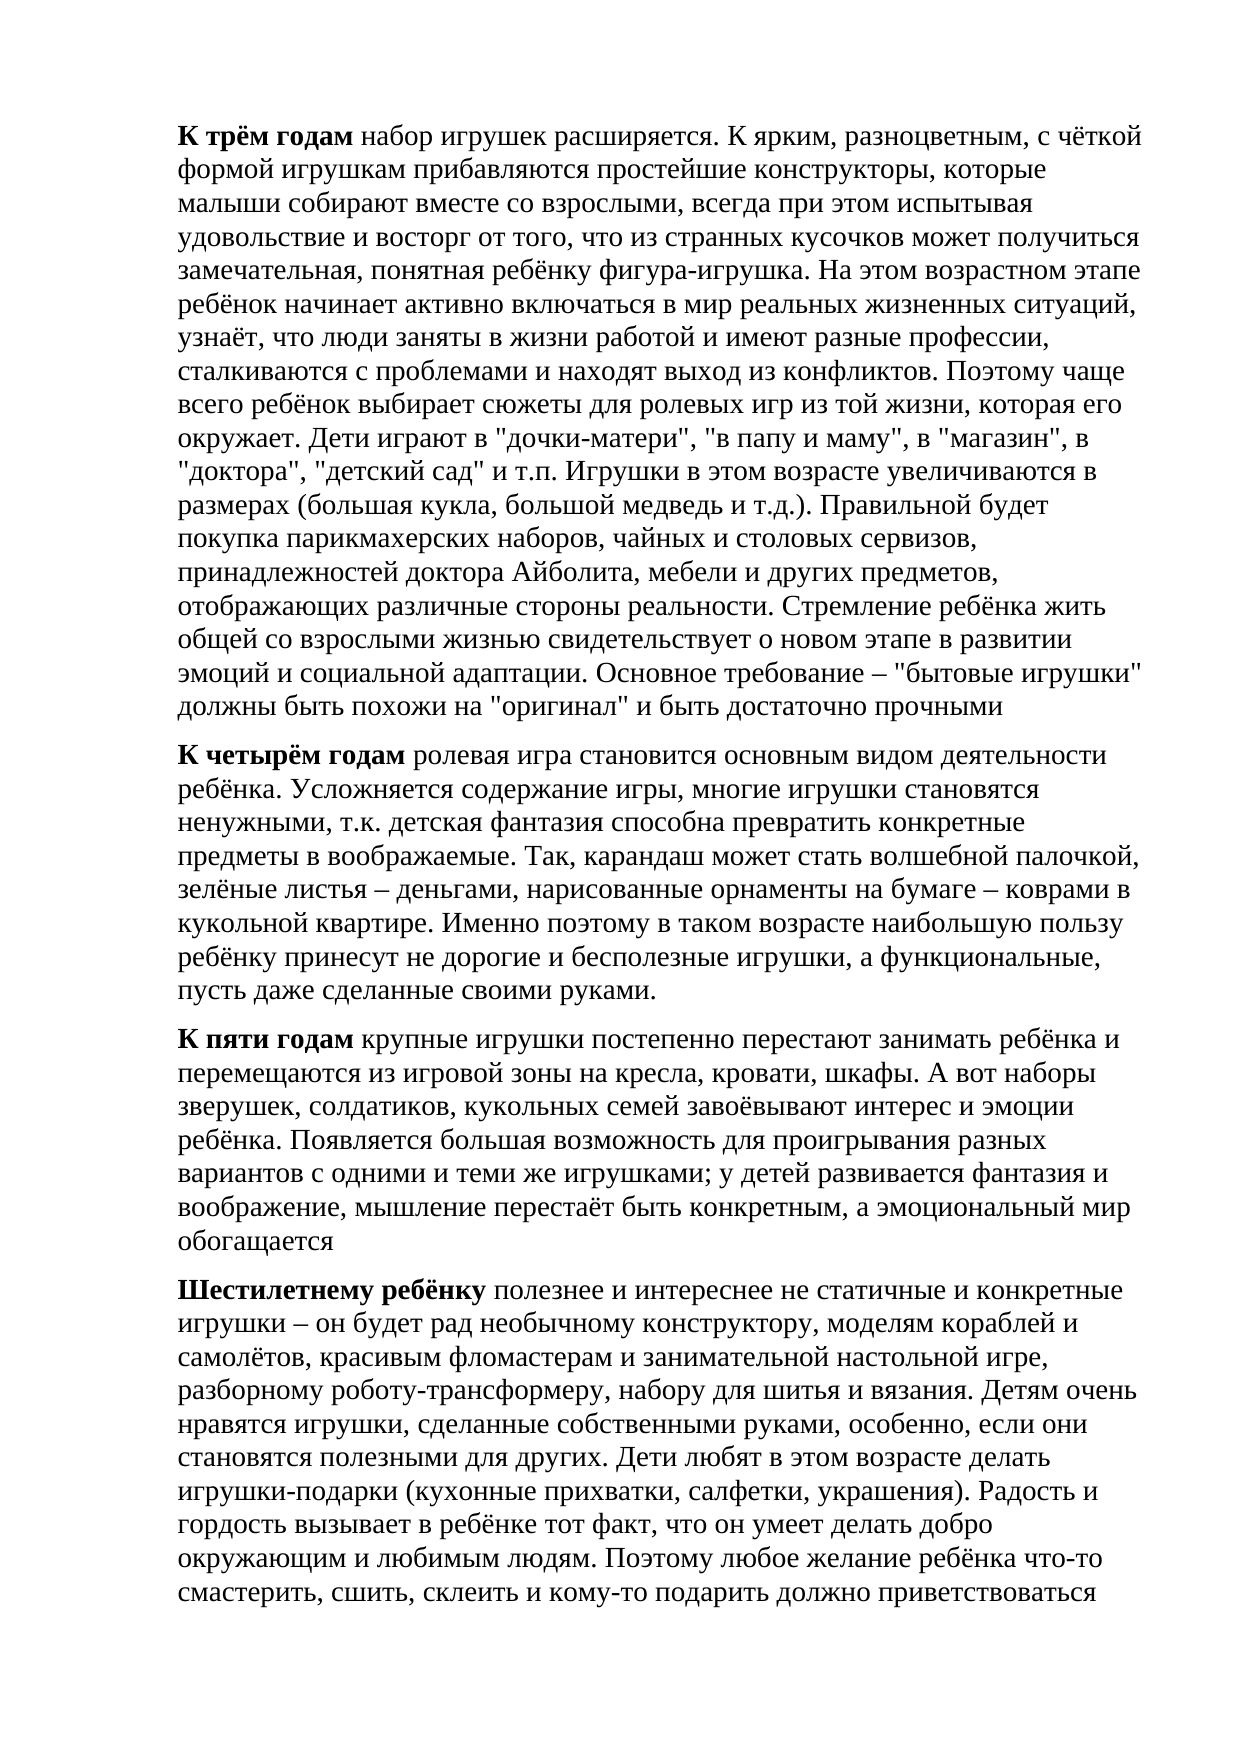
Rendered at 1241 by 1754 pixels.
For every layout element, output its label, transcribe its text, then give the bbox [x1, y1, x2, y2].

text К пяти годам крупные игрушки постепенно перестают занимать ребёнка и перемещаются из игровой зоны на кресла, кровати, шкафы. А вот наборы зверушек, солдатиков, кукольных семей завоёвывают интерес и эмоции ребёнка. Появляется большая возможность для проигрывания разных вариантов с одними и теми же игрушками; у детей развивается фантазия и воображение, мышление перестаёт быть конкретным, а эмоциональный мир обогащается [177, 1021, 1152, 1256]
text К трём годам набор игрушек расширяется. К ярким, разноцветным, с чёткой формой игрушкам прибавляются простейшие конструкторы, которые малыши собирают вместе со взрослыми, всегда при этом испытывая удовольствие и восторг от того, что из странных кусочков может получиться замечательная, понятная ребёнку фигура-игрушка. На этом возрастном этапе ребёнок начинает активно включаться в мир реальных жизненных ситуаций, узнаёт, что люди заняты в жизни работой и имеют разные профессии, сталкиваются с проблемами и находят выход из конфликтов. Поэтому чаще всего ребёнок выбирает сюжеты для ролевых игр из той жизни, которая его окружает. Дети играют в "дочки-матери", "в папу и маму", в "магазин", в "доктора", "детский сад" и т.п. Игрушки в этом возрасте увеличиваются в размерах (большая кукла, большой медведь и т.д.). Правильной будет покупка парикмахерских наборов, чайных и столовых сервизов, принадлежностей доктора Айболита, мебели и других предметов, отображающих различные стороны реальности. Стремление ребёнка жить общей со взрослыми жизнью свидетельствует о новом этапе в развитии эмоций и социальной адаптации. Основное требование – "бытовые игрушки" должны быть похожи на "оригинал" и быть достаточно прочными [177, 118, 1152, 722]
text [177, 1272, 1152, 1607]
text К четырём годам ролевая игра становится основным видом деятельности ребёнка. Усложняется содержание игры, многие игрушки становятся ненужными, т.к. детская фантазия способна превратить конкретные предметы в воображаемые. Так, карандаш может стать волшебной палочкой, зелёные листья – деньгами, нарисованные орнаменты на бумаге – коврами в кукольной квартире. Именно поэтому в таком возрасте наибольшую пользу ребёнку принесут не дорогие и бесполезные игрушки, а функциональные, пусть даже сделанные своими руками. [177, 737, 1152, 1006]
